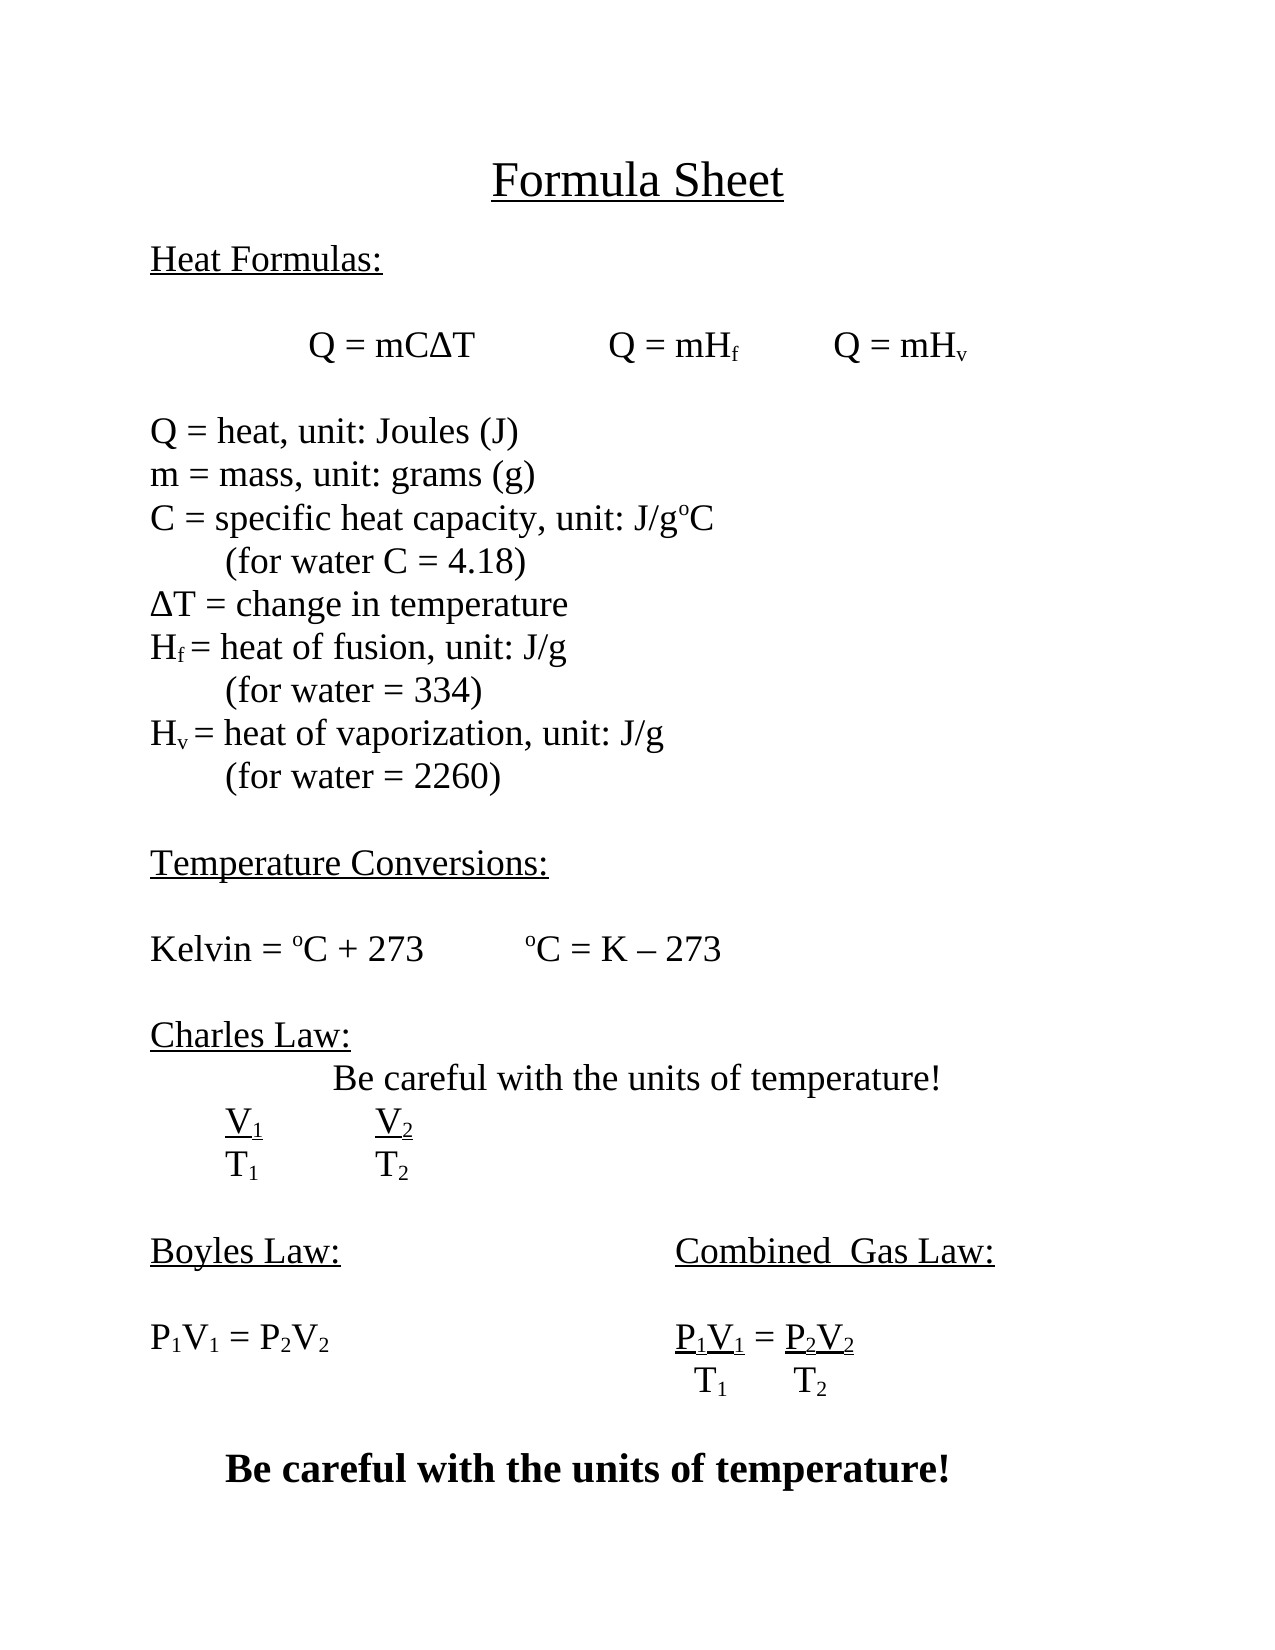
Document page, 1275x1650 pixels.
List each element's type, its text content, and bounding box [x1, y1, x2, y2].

text Be careful with the units of temperature! [150, 1056, 1125, 1099]
text (for water = 2260) [150, 754, 1125, 797]
text P1V1 = P2V2 P1V1 = P2V2 [150, 1314, 1125, 1357]
text Kelvin = oC + 273 oC = K – 273 [150, 926, 1125, 969]
text Temperature Conversions: [150, 840, 1125, 883]
text (for water = 334) [150, 667, 1125, 711]
text T1 T2 [150, 1357, 1125, 1401]
text m = mass, unit: grams (g) [150, 452, 1125, 495]
text C = specific heat capacity, unit: J/goC [150, 495, 1125, 538]
text V1 V2 [150, 1099, 1125, 1142]
text Boyles Law: Combined Gas Law: [150, 1228, 1125, 1271]
text Hf = heat of fusion, unit: J/g [150, 624, 1125, 667]
text Formula Sheet [150, 150, 1125, 207]
text Be careful with the units of temperature! [150, 1444, 1125, 1492]
text Hv = heat of vaporization, unit: J/g [150, 711, 1125, 754]
text Charles Law: [150, 1012, 1125, 1056]
text T1 T2 [150, 1142, 1125, 1185]
text Q = heat, unit: Joules (J) [150, 409, 1125, 452]
text Heat Formulas: [150, 236, 1125, 279]
text (for water C = 4.18) [150, 538, 1125, 581]
text ∆T = change in temperature [150, 581, 1125, 624]
text Q = mC∆T Q = mHf Q = mHv [150, 322, 1125, 366]
